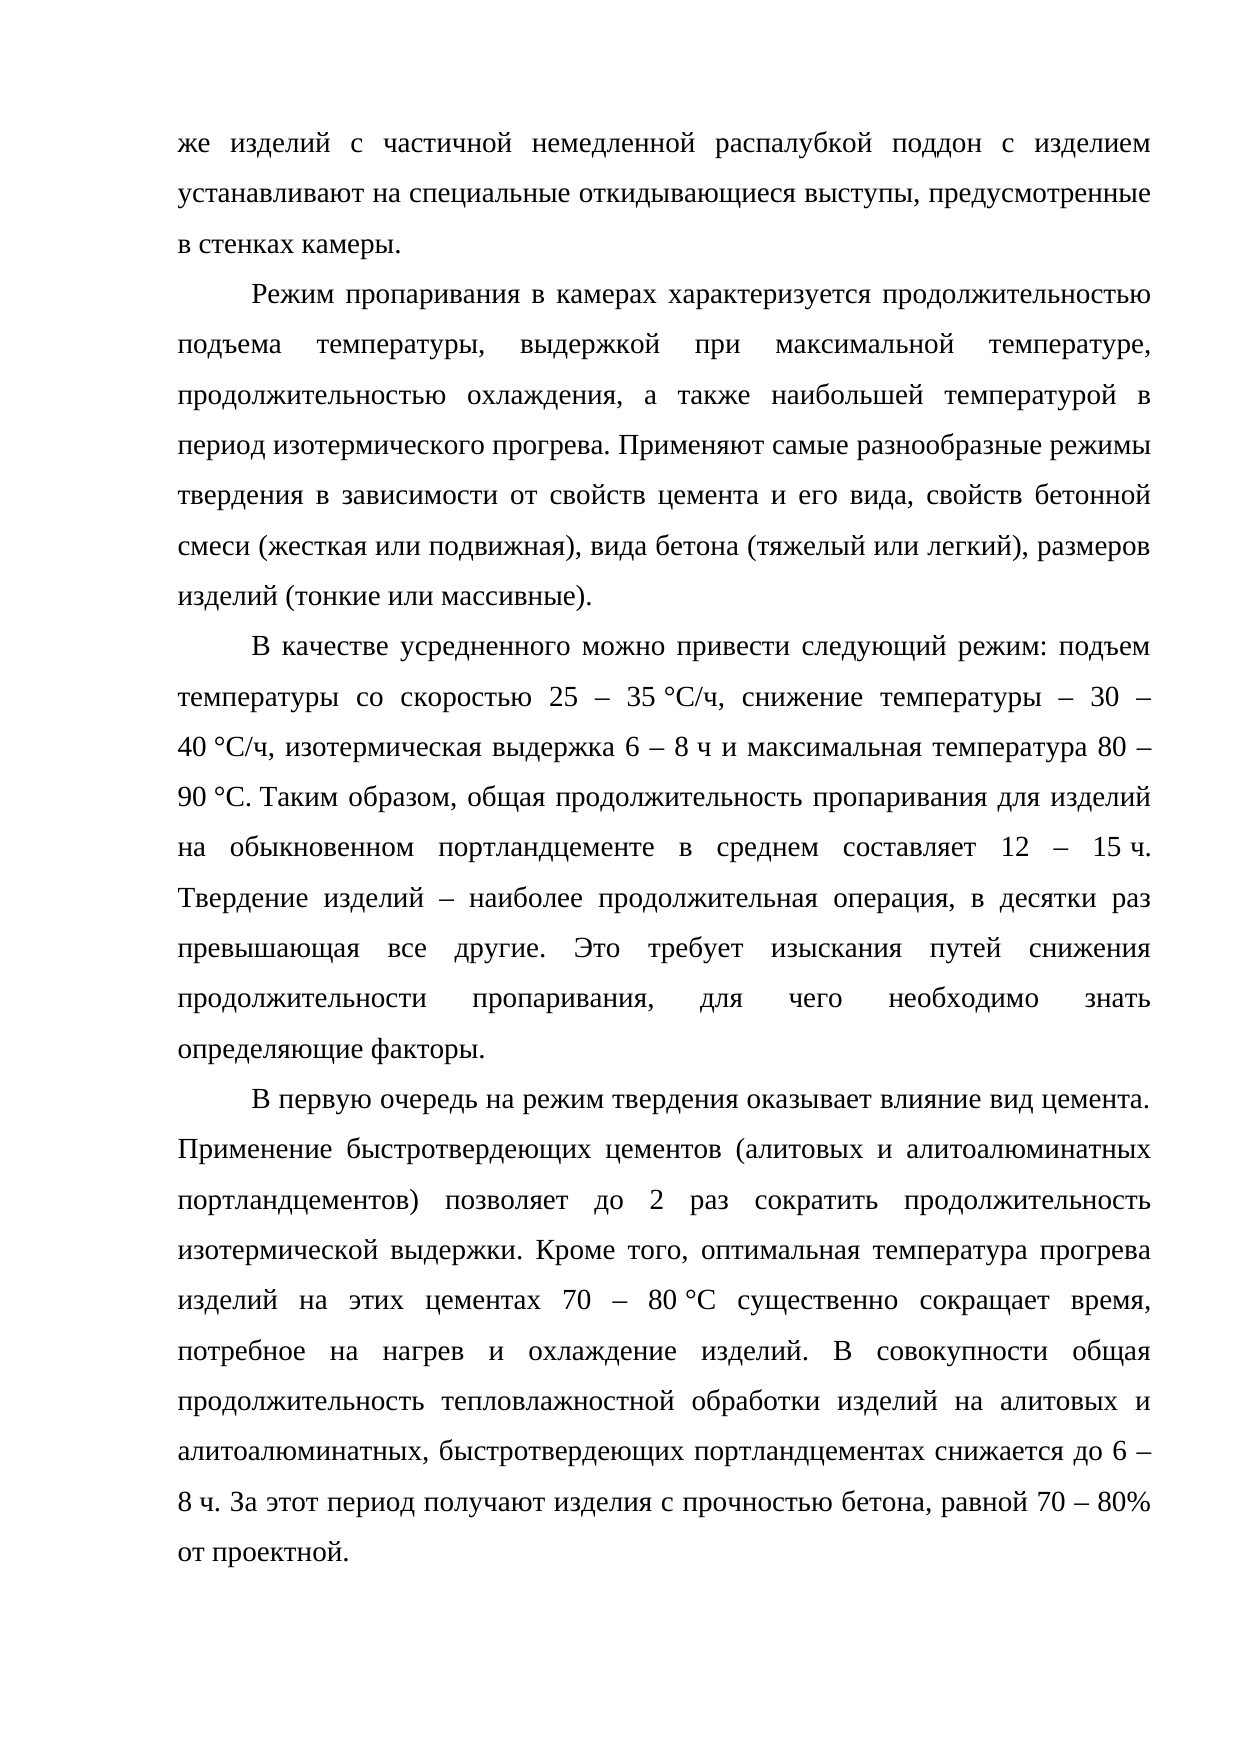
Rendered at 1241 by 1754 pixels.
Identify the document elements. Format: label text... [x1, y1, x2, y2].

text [177, 125, 1152, 259]
text В первую очередь на режим твердения оказывает влияние вид цемента. Применение быстротвердеющих цементов (алитовых и алитоалюминатных портландцементов) позволяет до 2 раз сократить продолжительность изотермической выдержки. Кроме того, оптимальная температура прогрева изделий на этих цементах 70 – 80 °С существенно сокращает время, потребное на нагрев и охлаждение изделий. В совокупности общая продолжительность тепловлажностной обработки изделий на алитовых и алитоалюминатных, быстротвердеющих портландцементах снижается до 6 – 8 ч. За этот период получают изделия с прочностью бетона, равной 70 – 80% от проектной. [177, 1081, 1152, 1567]
text В качестве усредненного можно привести следующий режим: подъем температуры со скоростью 25 – 35 °С/ч, снижение температуры – 30 – 40 °С/ч, изотермическая выдержка 6 – 8 ч и максимальная температура 80 – 90 °С. Таким образом, общая продолжительность пропаривания для изделий на обыкновенном портландцементе в среднем составляет 12 – 15 ч. Твердение изделий – наиболее продолжительная операция, в десятки раз превышающая все другие. Это требует изыскания путей снижения продолжительности пропаривания, для чего необходимо знать определяющие факторы. [177, 628, 1152, 1064]
text Режим пропаривания в камерах характеризуется продолжительностью подъема температуры, выдержкой при максимальной температуре, продолжительностью охлаждения, а также наибольшей температурой в период изотермического прогрева. Применяют самые разнообразные режимы твердения в зависимости от свойств цемента и его вида, свойств бетонной смеси (жесткая или подвижная), вида бетона (тяжелый или легкий), размеров изделий (тонкие или массивные). [177, 276, 1152, 612]
